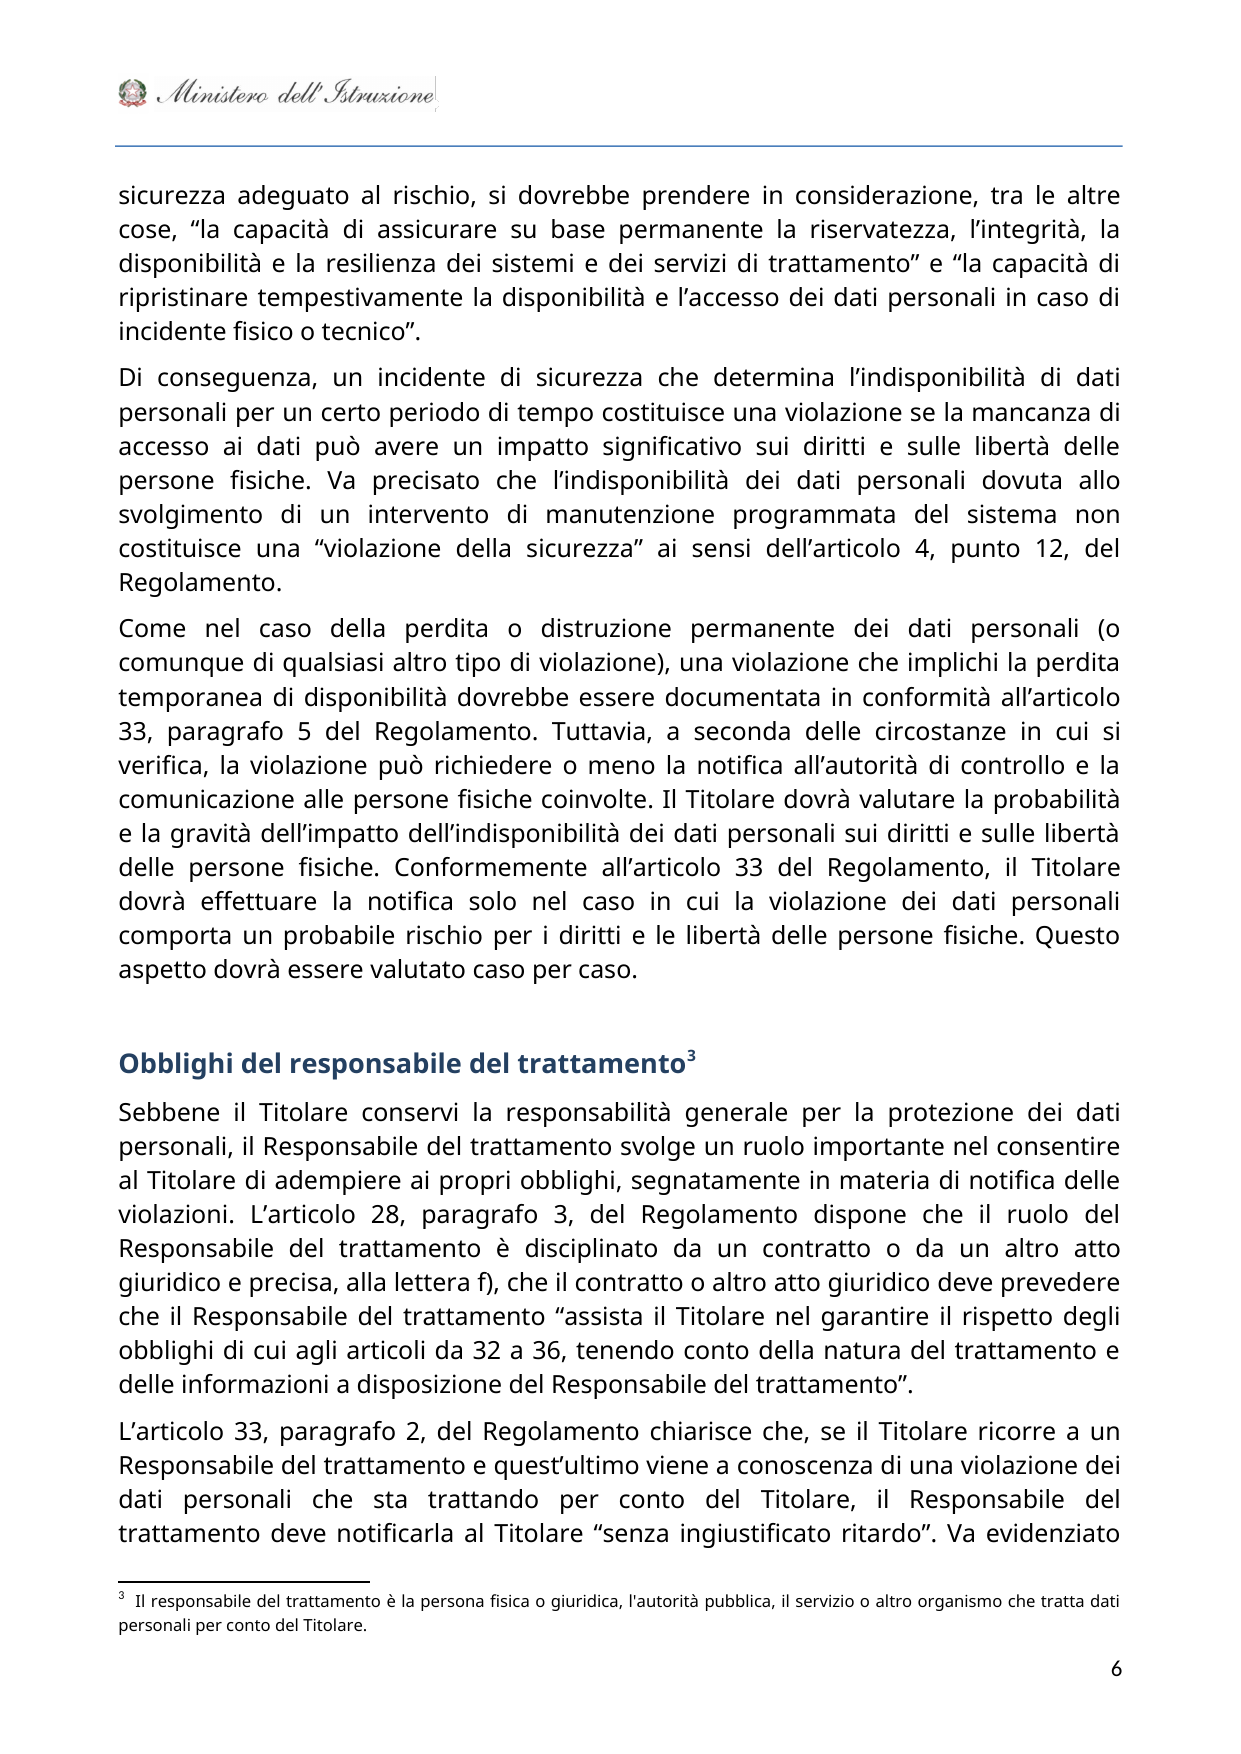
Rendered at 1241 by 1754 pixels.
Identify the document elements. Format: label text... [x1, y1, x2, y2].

picture [118, 73, 149, 114]
list Di conseguenza, un incidente di sicurezza che determina l’indisponibilità di dati personali per un certo periodo di tempo costituisce una violazione se la mancanza di accesso ai dati può avere un impatto significativo sui diritti e sulle libertà delle persone fisiche. Va precisato che l’indisponibilità dei dati personali dovuta allo svolgimento di un intervento di manutenzione programmata del sistema non costituisce una “violazione della sicurezza” ai sensi dell’articolo 4, punto 12, del Regolamento. [118, 360, 1122, 598]
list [118, 1413, 1122, 1549]
subtitle Obblighi del responsabile del trattamento [118, 1045, 1122, 1082]
list Sebbene il Titolare conservi la responsabilità generale per la protezione dei dati personali, il Responsabile del trattamento svolge un ruolo importante nel consentire al Titolare di adempiere ai propri obblighi, segnatamente in materia di notifica delle violazioni. L’articolo 28, paragrafo 3, del Regolamento dispone che il ruolo del Responsabile del trattamento è disciplinato da un contratto o da un altro atto giuridico e precisa, alla lettera f), che il contratto o altro atto giuridico deve prevedere che il Responsabile del trattamento “assista il Titolare nel garantire il rispetto degli obblighi di cui agli articoli da 32 a 36, tenendo conto della natura del trattamento e delle informazioni a disposizione del Responsabile del trattamento”. [118, 1094, 1122, 1401]
list Come nel caso della perdita o distruzione permanente dei dati personali (o comunque di qualsiasi altro tipo di violazione), una violazione che implichi la perdita temporanea di disponibilità dovrebbe essere documentata in conformità all’articolo 33, paragrafo 5 del Regolamento. Tuttavia, a seconda delle circostanze in cui si verifica, la violazione può richiedere o meno la notifica all’autorità di controllo e la comunicazione alle persone fisiche coinvolte. Il Titolare dovrà valutare la probabilità e la gravità dell’impatto dell’indisponibilità dei dati personali sui diritti e sulle libertà delle persone fisiche. Conformemente all’articolo 33 del Regolamento, il Titolare dovrà effettuare la notifica solo nel caso in cui la violazione dei dati personali comporta un probabile rischio per i diritti e le libertà delle persone fisiche. Questo aspetto dovrà essere valutato caso per caso. [118, 611, 1122, 986]
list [118, 177, 1122, 348]
picture [154, 76, 439, 112]
